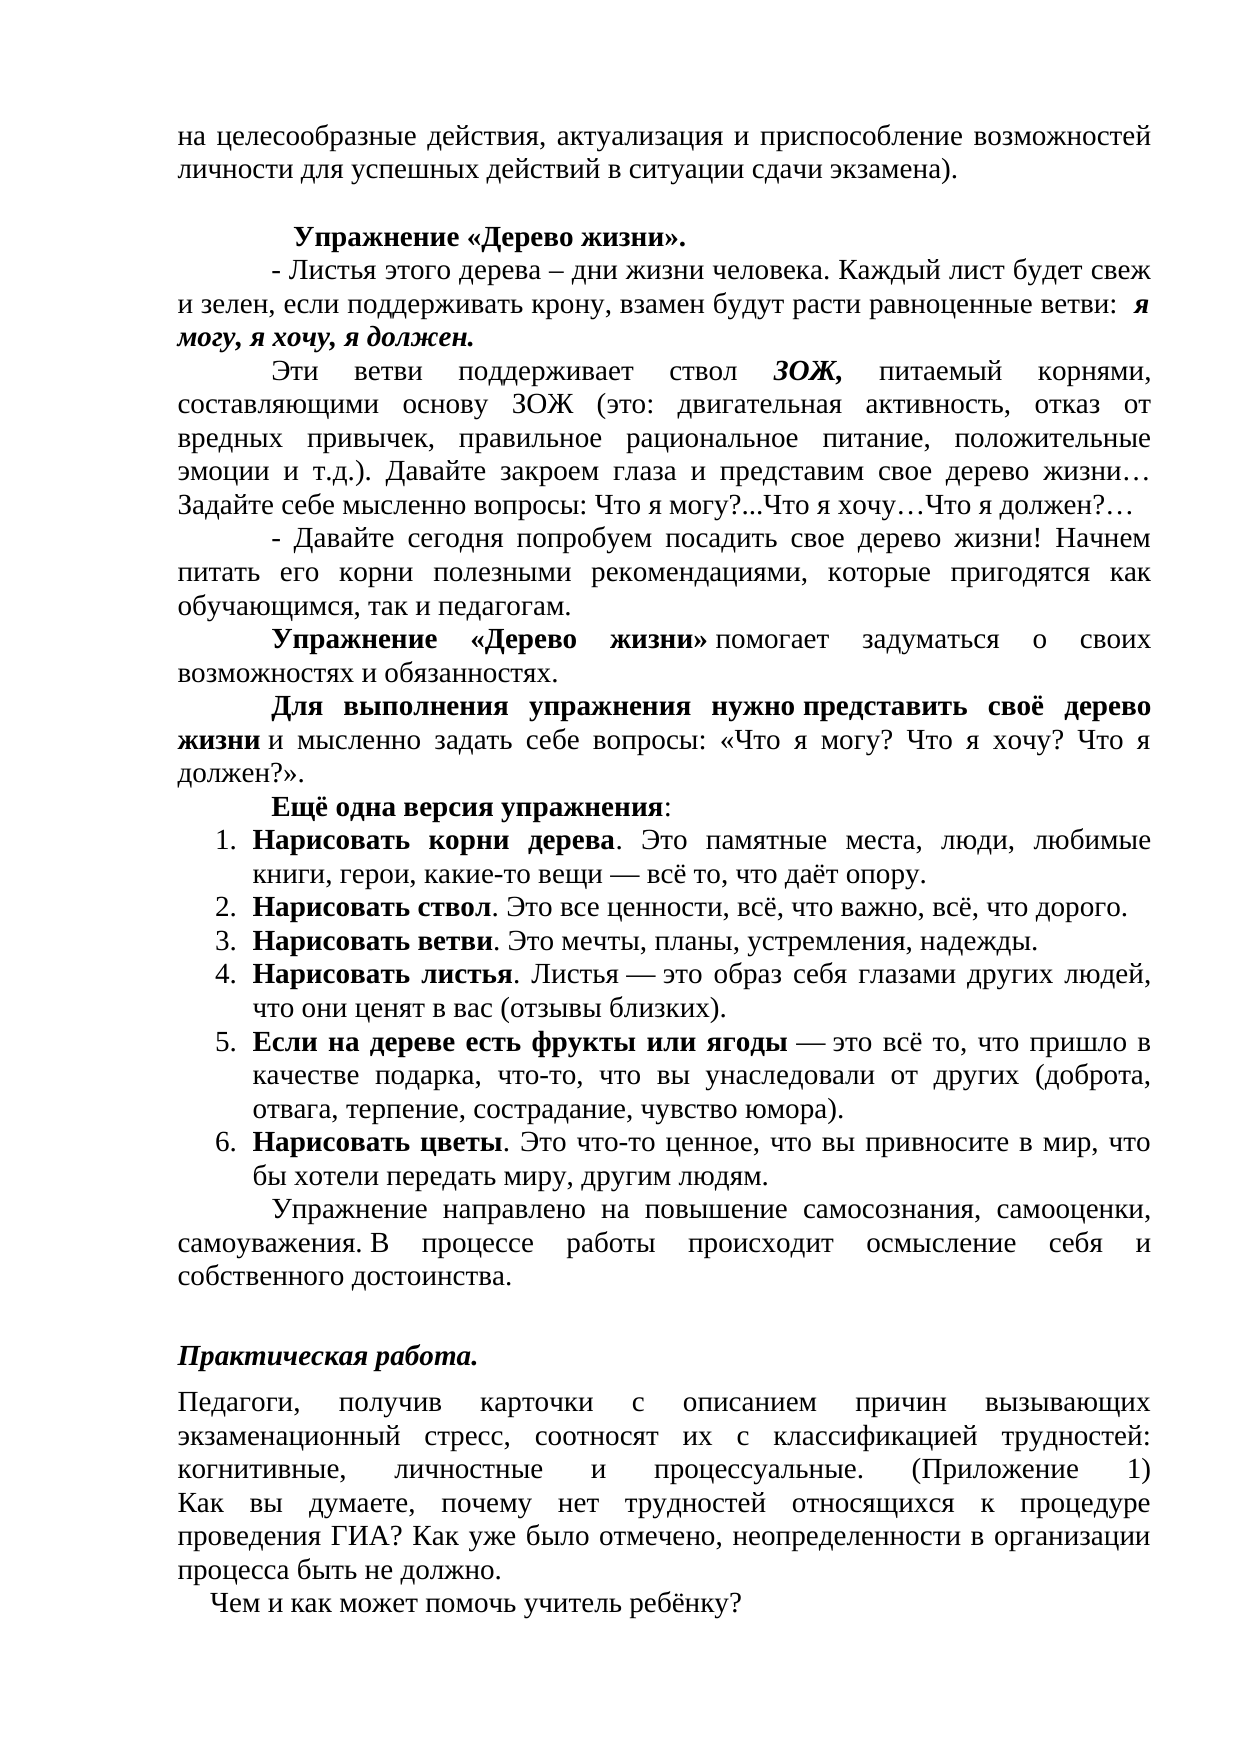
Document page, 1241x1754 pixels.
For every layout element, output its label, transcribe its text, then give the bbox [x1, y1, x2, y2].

text Упражнение «Дерево жизни». [177, 219, 1152, 252]
text Практическая работа. [177, 1338, 1152, 1372]
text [177, 118, 1152, 185]
text - Давайте сегодня попробуем посадить свое дерево жизни! Начнем питать его корни полезными рекомендациями, которые пригодятся как обучающимся, так и педагогам. [177, 521, 1152, 621]
list Нарисовать корни дерева. Это памятные места, люди, любимые книги, герои, какие-то вещи — всё то, что даёт опору. [215, 822, 1152, 889]
text Ещё одна версия упражнения: [177, 789, 1152, 822]
list Если на дереве есть фрукты или ягоды — это всё то, что пришло в качестве подарка, что-то, что вы унаследовали от других (доброта, отвага, терпение, сострадание, чувство юмора). [215, 1024, 1152, 1124]
text Упражнение «Дерево жизни» помогает задуматься о своих возможностях и обязанностях. [177, 621, 1152, 688]
text Упражнение направлено на повышение самосознания, самооценки, самоуважения. В процессе работы происходит осмысление себя и собственного достоинства. [177, 1191, 1152, 1292]
list Нарисовать листья. Листья — это образ себя глазами других людей, что они ценят в вас (отзывы близких). [215, 957, 1152, 1024]
text Чем и как может помочь учитель ребёнку? [210, 1585, 1152, 1619]
list Нарисовать ветви. Это мечты, планы, устремления, надежды. [215, 923, 1152, 957]
text - Листья этого дерева – дни жизни человека. Каждый лист будет свеж и зелен, если поддерживать крону, взамен будут расти равноценные ветви: я могу, я хочу, я должен. [177, 252, 1152, 353]
text Эти ветви поддерживает ствол ЗОЖ, питаемый корнями, составляющими основу ЗОЖ (это: двигательная активность, отказ от вредных привычек, правильное рациональное питание, положительные эмоции и т.д.). Давайте закроем глаза и представим свое дерево жизни… Задайте себе мысленно вопросы: Что я могу?...Что я хочу…Что я должен?… [177, 353, 1152, 521]
list Нарисовать ствол. Это все ценности, всё, что важно, всё, что дорого. [215, 889, 1152, 923]
text Для выполнения упражнения нужно представить своё дерево жизни и мысленно задать себе вопросы: «Что я могу? Что я хочу? Что я должен?». [177, 688, 1152, 789]
text Педагоги, получив карточки с описанием причин вызывающих экзаменационный стресс, соотносят их с классификацией трудностей: когнитивные, личностные и процессуальные. (Приложение 1) Как вы думаете, почему нет трудностей относящихся к процедуре проведения ГИА? Как уже было отмечено, неопределенности в организации процесса быть не должно. [177, 1384, 1152, 1585]
list Нарисовать цветы. Это что-то ценное, что вы привносите в мир, что бы хотели передать миру, другим людям. [215, 1124, 1152, 1191]
